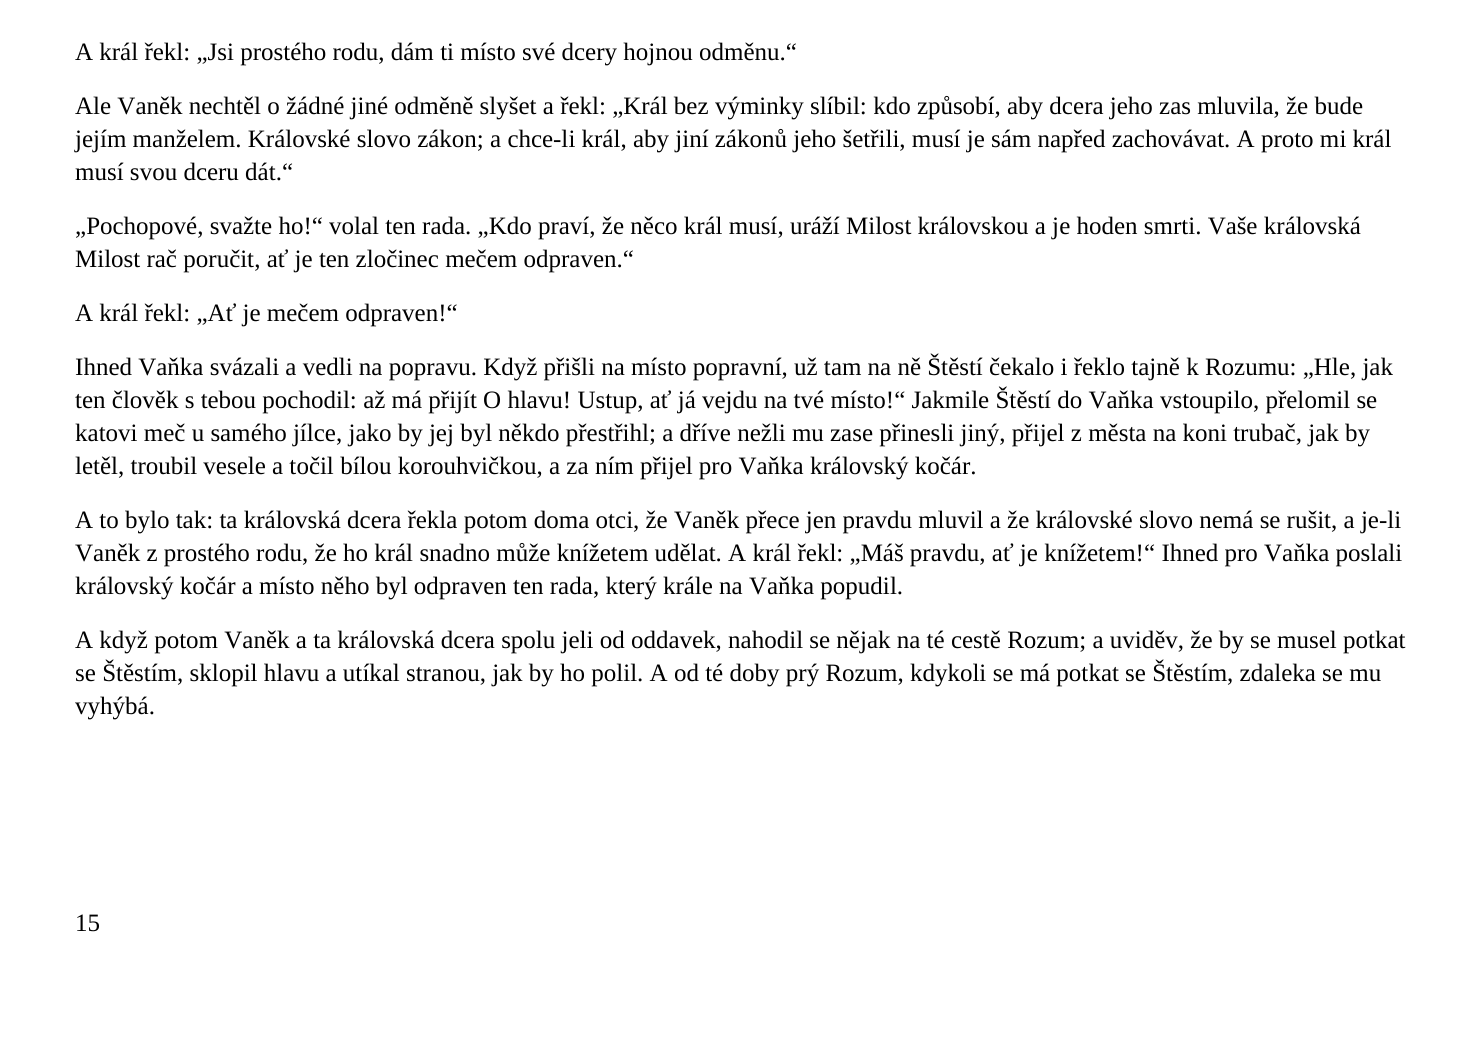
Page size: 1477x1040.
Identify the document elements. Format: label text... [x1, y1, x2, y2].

text „Pochopové, svažte ho!“ volal ten rada. „Kdo praví, že něco král musí, uráží Milost královskou a je hoden smrti. Vaše královská Milost rač poručit, ať je ten zločinec mečem odpraven.“ [75, 211, 1416, 273]
text A když potom Vaněk a ta královská dcera spolu jeli od oddavek, nahodil se nějak na té cestě Rozum; a uviděv, že by se musel potkat se Štěstím, sklopil hlavu a utíkal stranou, jak by ho polil. A od té doby prý Rozum, kdykoli se má potkat se Štěstím, zdaleka se mu vyhýbá. [75, 625, 1416, 719]
text A to bylo tak: ta královská dcera řekla potom doma otci, že Vaněk přece jen pravdu mluvil a že královské slovo nemá se rušit, a je-li Vaněk z prostého rodu, že ho král snadno může knížetem udělat. A král řekl: „Máš pravdu, ať je knížetem!“ Ihned pro Vaňka poslali královský kočár a místo něho byl odpraven ten rada, který krále na Vaňka popudil. [75, 505, 1416, 600]
text A král řekl: „Ať je mečem odpraven!“ [75, 298, 1416, 327]
text Ihned Vaňka svázali a vedli na popravu. Když přišli na místo popravní, už tam na ně Štěstí čekalo i řeklo tajně k Rozumu: „Hle, jak ten člověk s tebou pochodil: až má přijít O hlavu! Ustup, ať já vejdu na tvé místo!“ Jakmile Štěstí do Vaňka vstoupilo, přelomil se katovi meč u samého jílce, jako by jej byl někdo přestřihl; a dříve nežli mu zase přinesli jiný, přijel z města na koni trubač, jak by letěl, troubil vesele a točil bílou korouhvičkou, a za ním přijel pro Vaňka královský kočár. [75, 352, 1416, 480]
text A král řekl: „Jsi prostého rodu, dám ti místo své dcery hojnou odměnu.“ [75, 37, 1416, 66]
text Ale Vaněk nechtěl o žádné jiné odměně slyšet a řekl: „Král bez výminky slíbil: kdo způsobí, aby dcera jeho zas mluvila, že bude jejím manželem. Královské slovo zákon; a chce-li král, aby jiní zákonů jeho šetřili, musí je sám napřed zachovávat. A proto mi král musí svou dceru dát.“ [75, 91, 1416, 186]
